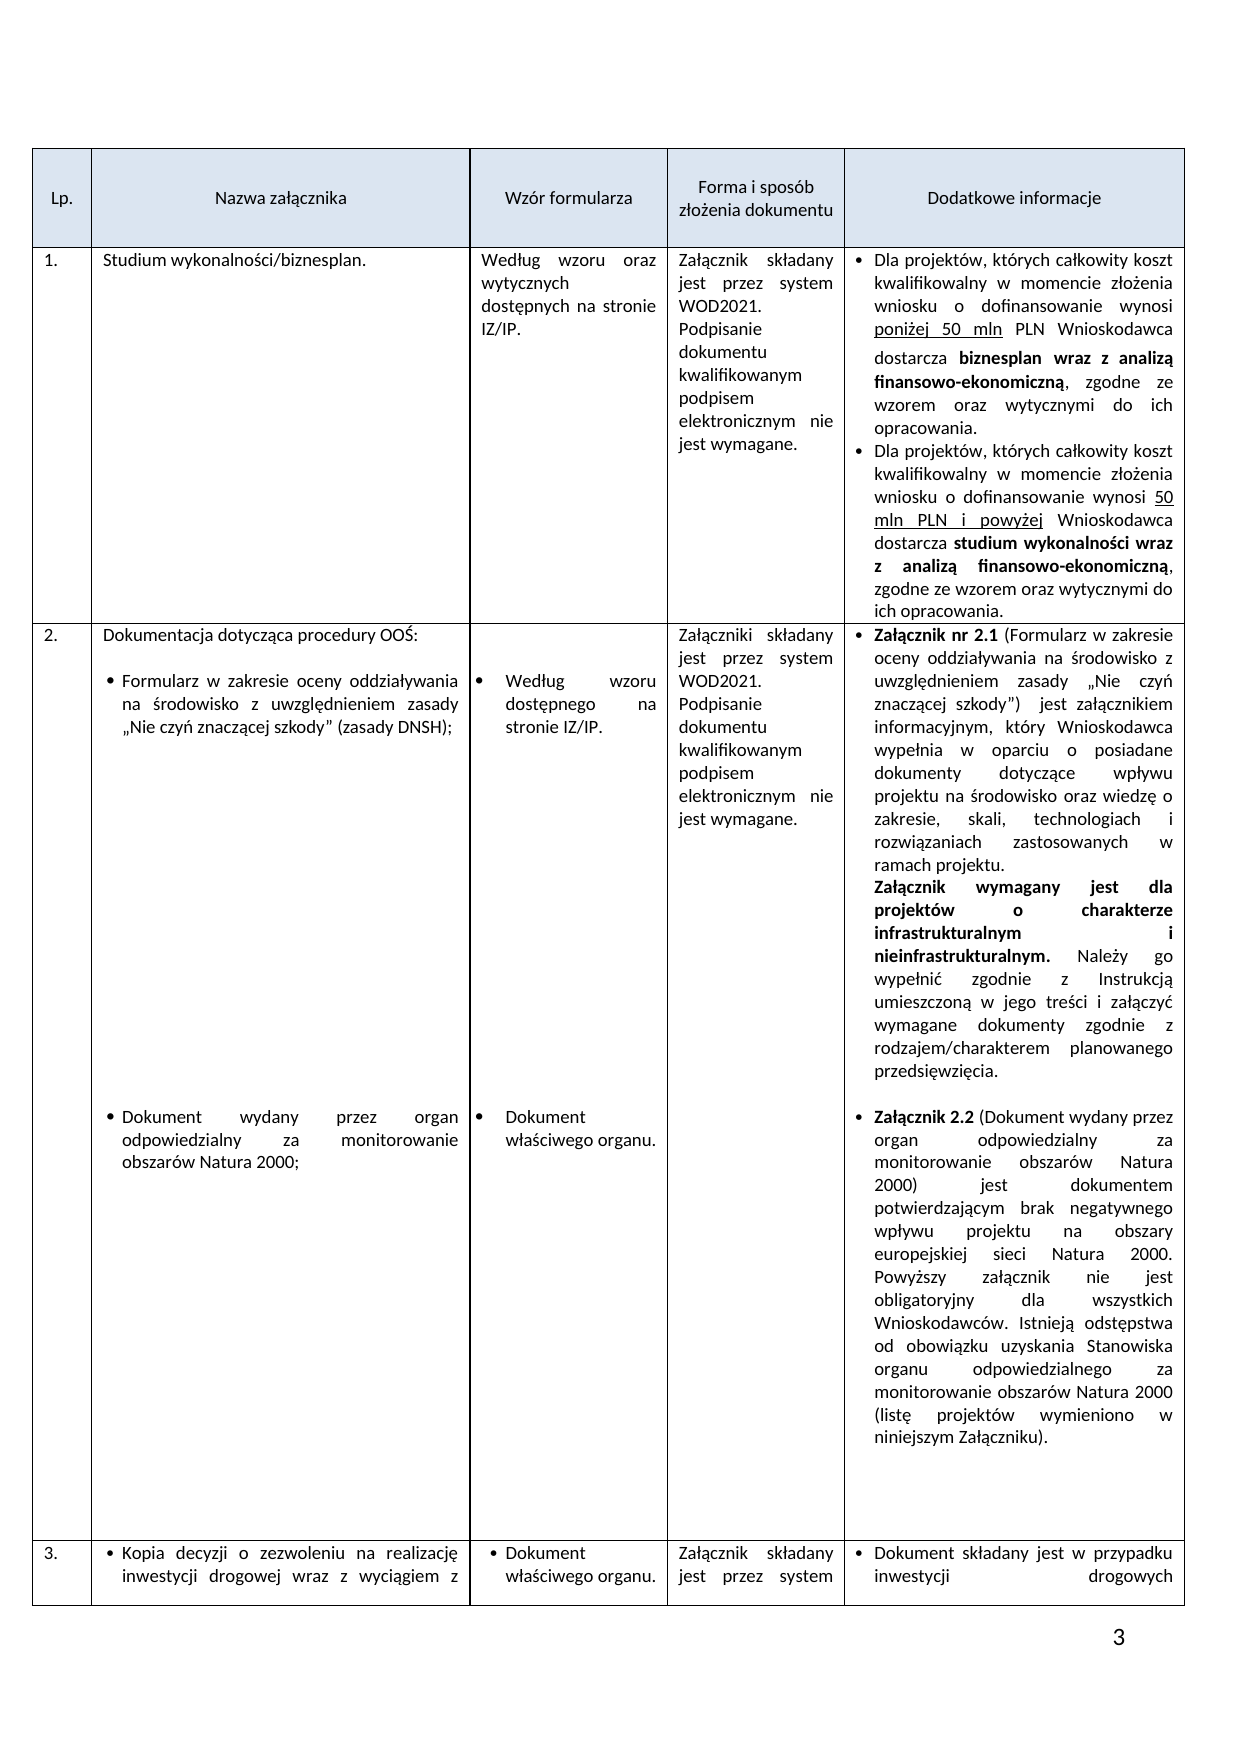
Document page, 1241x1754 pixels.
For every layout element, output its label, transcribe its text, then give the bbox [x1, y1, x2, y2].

table_cell Dla projektów, których całkowity koszt kwalifikowalny w momencie złożenia wniosku o dofinansowanie wynosi poniżej 50 mln PLN Wnioskodawca dostarcza biznesplan wraz z analizą finansowo-ekonomiczną, zgodne ze wzorem oraz wytycznymi do ich opracowania. Dla projektów, których całkowity koszt kwalifikowalny w momencie złożenia wniosku o dofinansowanie wynosi 50 mln PLN i powyżej Wnioskodawca dostarcza studium wykonalności wraz z analizą finansowo-ekonomiczną, zgodne ze wzorem oraz wytycznymi do ich opracowania. [845, 248, 1184, 623]
table_cell Według wzoru oraz wytycznych dostępnych na stronie IZ/IP. [471, 248, 667, 623]
table_cell Załącznik składany jest przez system WOD2021. Podpisanie dokumentu kwalifikowanym podpisem elektronicznym nie jest wymagane. [668, 248, 844, 623]
table_cell Dokumentacja dotycząca procedury OOŚ: Formularz w zakresie oceny oddziaływania na środowisko z uwzględnieniem zasady „Nie czyń znaczącej szkody” (zasady DNSH); Dokument wydany przez organ odpowiedzialny za monitorowanie obszarów Natura 2000; [92, 624, 469, 1540]
table_cell Lp. [33, 149, 91, 247]
table_cell Dodatkowe informacje [845, 149, 1184, 247]
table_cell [845, 1541, 1184, 1605]
table_cell Według wzoru dostępnego na stronie IZ/IP. Dokument właściwego organu. [471, 624, 667, 1540]
table_cell Forma i sposób złożenia dokumentu [668, 149, 844, 247]
table_cell Załącznik nr 2.1 (Formularz w zakresie oceny oddziaływania na środowisko z uwzględnieniem zasady „Nie czyń znaczącej szkody”) jest załącznikiem informacyjnym, który Wnioskodawca wypełnia w oparciu o posiadane dokumenty dotyczące wpływu projektu na środowisko oraz wiedzę o zakresie, skali, technologiach i rozwiązaniach zastosowanych w ramach projektu. Załącznik wymagany jest dla projektów o charakterze infrastrukturalnym i nieinfrastrukturalnym. Należy go wypełnić zgodnie z Instrukcją umieszczoną w jego treści i załączyć wymagane dokumenty zgodnie z rodzajem/charakterem planowanego przedsięwzięcia. Załącznik 2.2 (Dokument wydany przez organ odpowiedzialny za monitorowanie obszarów Natura 2000) jest dokumentem potwierdzającym brak negatywnego wpływu projektu na obszary europejskiej sieci Natura 2000. Powyższy załącznik nie jest obligatoryjny dla wszystkich Wnioskodawców. Istnieją odstępstwa od obowiązku uzyskania Stanowiska organu odpowiedzialnego za monitorowanie obszarów Natura 2000 (listę projektów wymieniono w niniejszym Załączniku). [845, 624, 1184, 1540]
table_cell 3. [33, 1541, 91, 1605]
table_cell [92, 1541, 469, 1605]
table_cell Załączniki składany jest przez system WOD2021. Podpisanie dokumentu kwalifikowanym podpisem elektronicznym nie jest wymagane. [668, 624, 844, 1540]
table_cell Wzór formularza [471, 149, 667, 247]
table_cell 1. [33, 248, 91, 623]
table_cell 2. [33, 624, 91, 1540]
table_cell Nazwa załącznika [92, 149, 469, 247]
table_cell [668, 1541, 844, 1605]
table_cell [471, 1541, 667, 1605]
table_cell Studium wykonalności/biznesplan. [92, 248, 469, 623]
